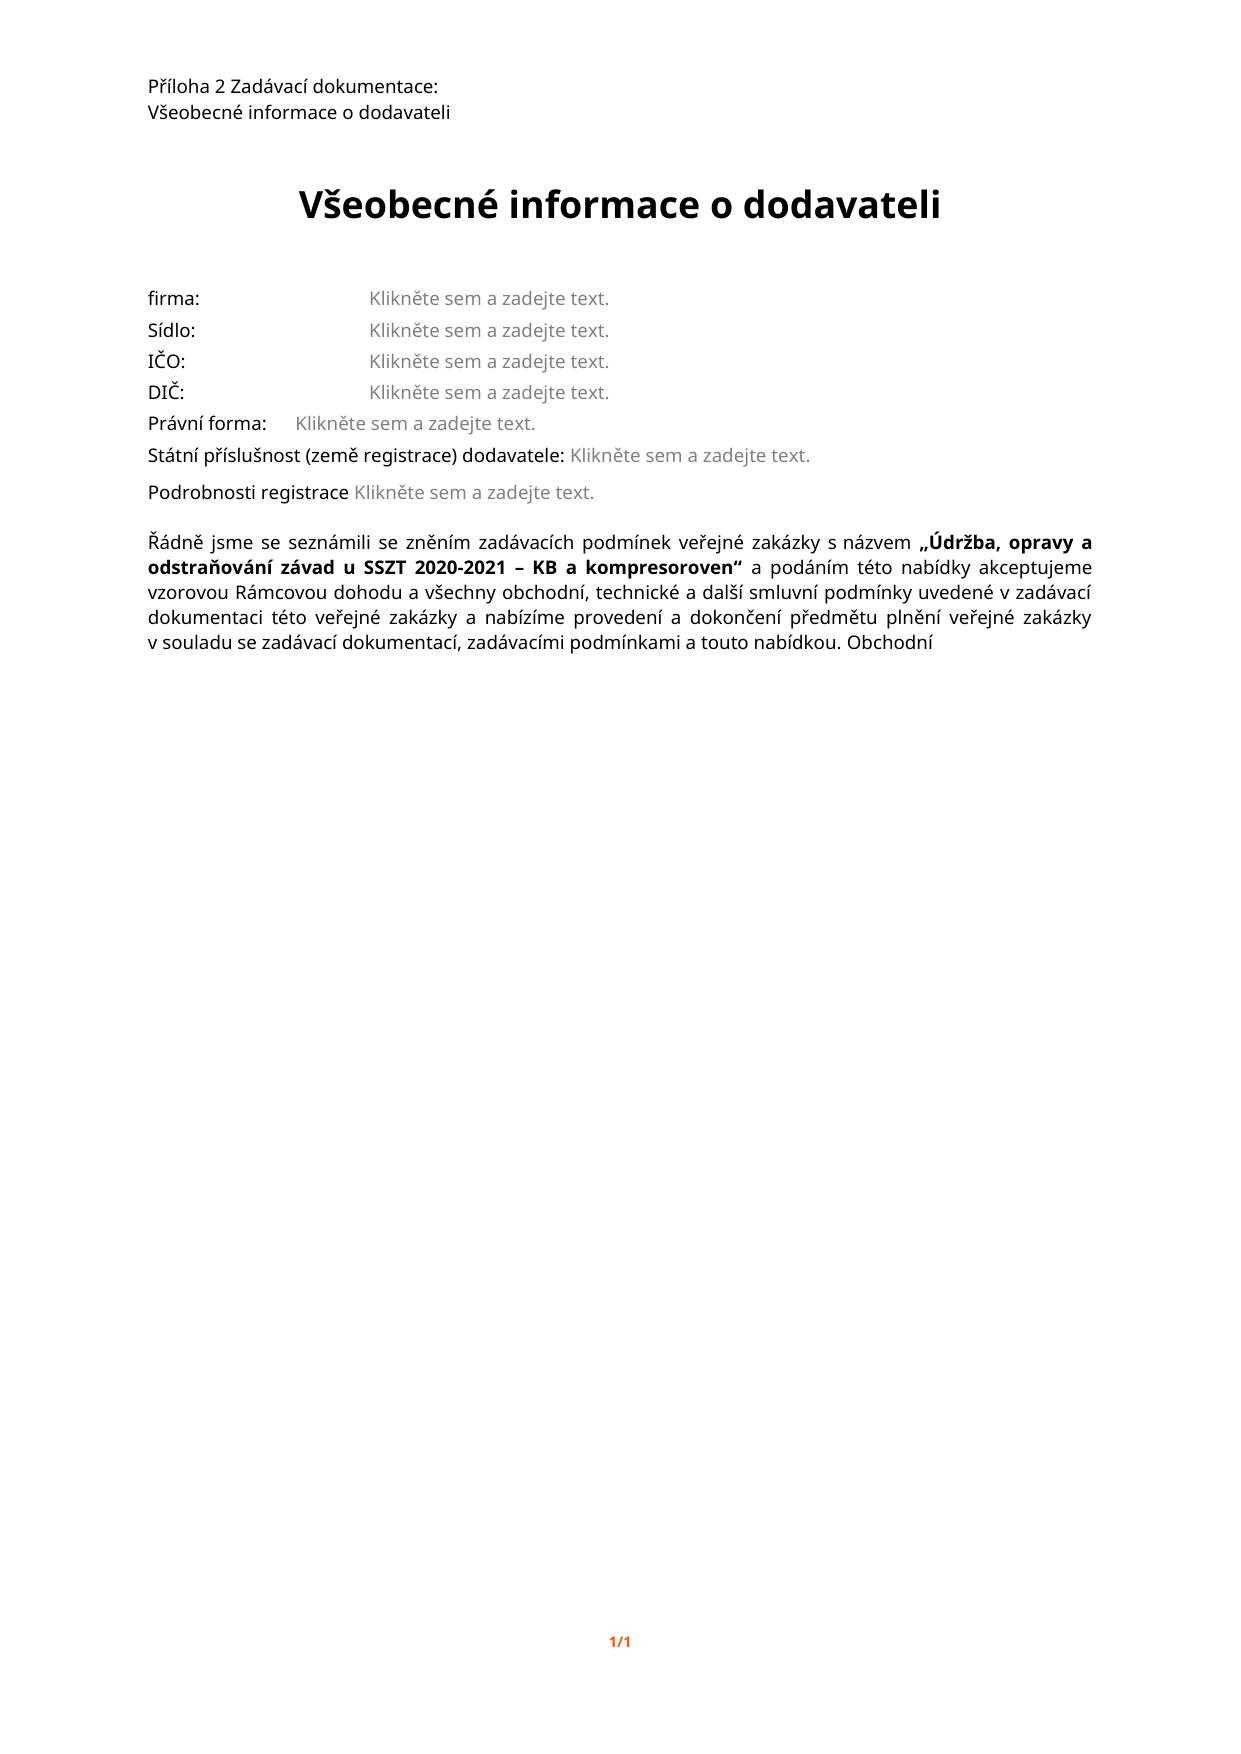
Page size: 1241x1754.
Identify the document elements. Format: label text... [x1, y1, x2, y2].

text Řádně jsme se seznámili se zněním zadávacích podmínek veřejné zakázky s názvem „Údržba, opravy a odstraňování závad u SSZT 2020-2021 – KB a kompresoroven“ a podáním této nabídky akceptujeme vzorovou Rámcovou dohodu a všechny obchodní, technické a další smluvní podmínky uvedené v zadávací dokumentaci této veřejné zakázky a nabízíme provedení a dokončení předmětu plnění veřejné zakázky v souladu se zadávací dokumentací, zadávacími podmínkami a touto nabídkou. Obchodní [148, 529, 1093, 654]
text Sídlo: [148, 317, 1093, 342]
text IČO: [148, 348, 1093, 373]
text Podrobnosti registrace [148, 479, 1093, 504]
text DIČ: [148, 379, 1093, 404]
text Státní příslušnost (země registrace) dodavatele: [148, 442, 1093, 467]
title Všeobecné informace o dodavateli [148, 178, 1093, 229]
text firma: [148, 286, 1093, 311]
text Právní forma: [148, 411, 1093, 436]
